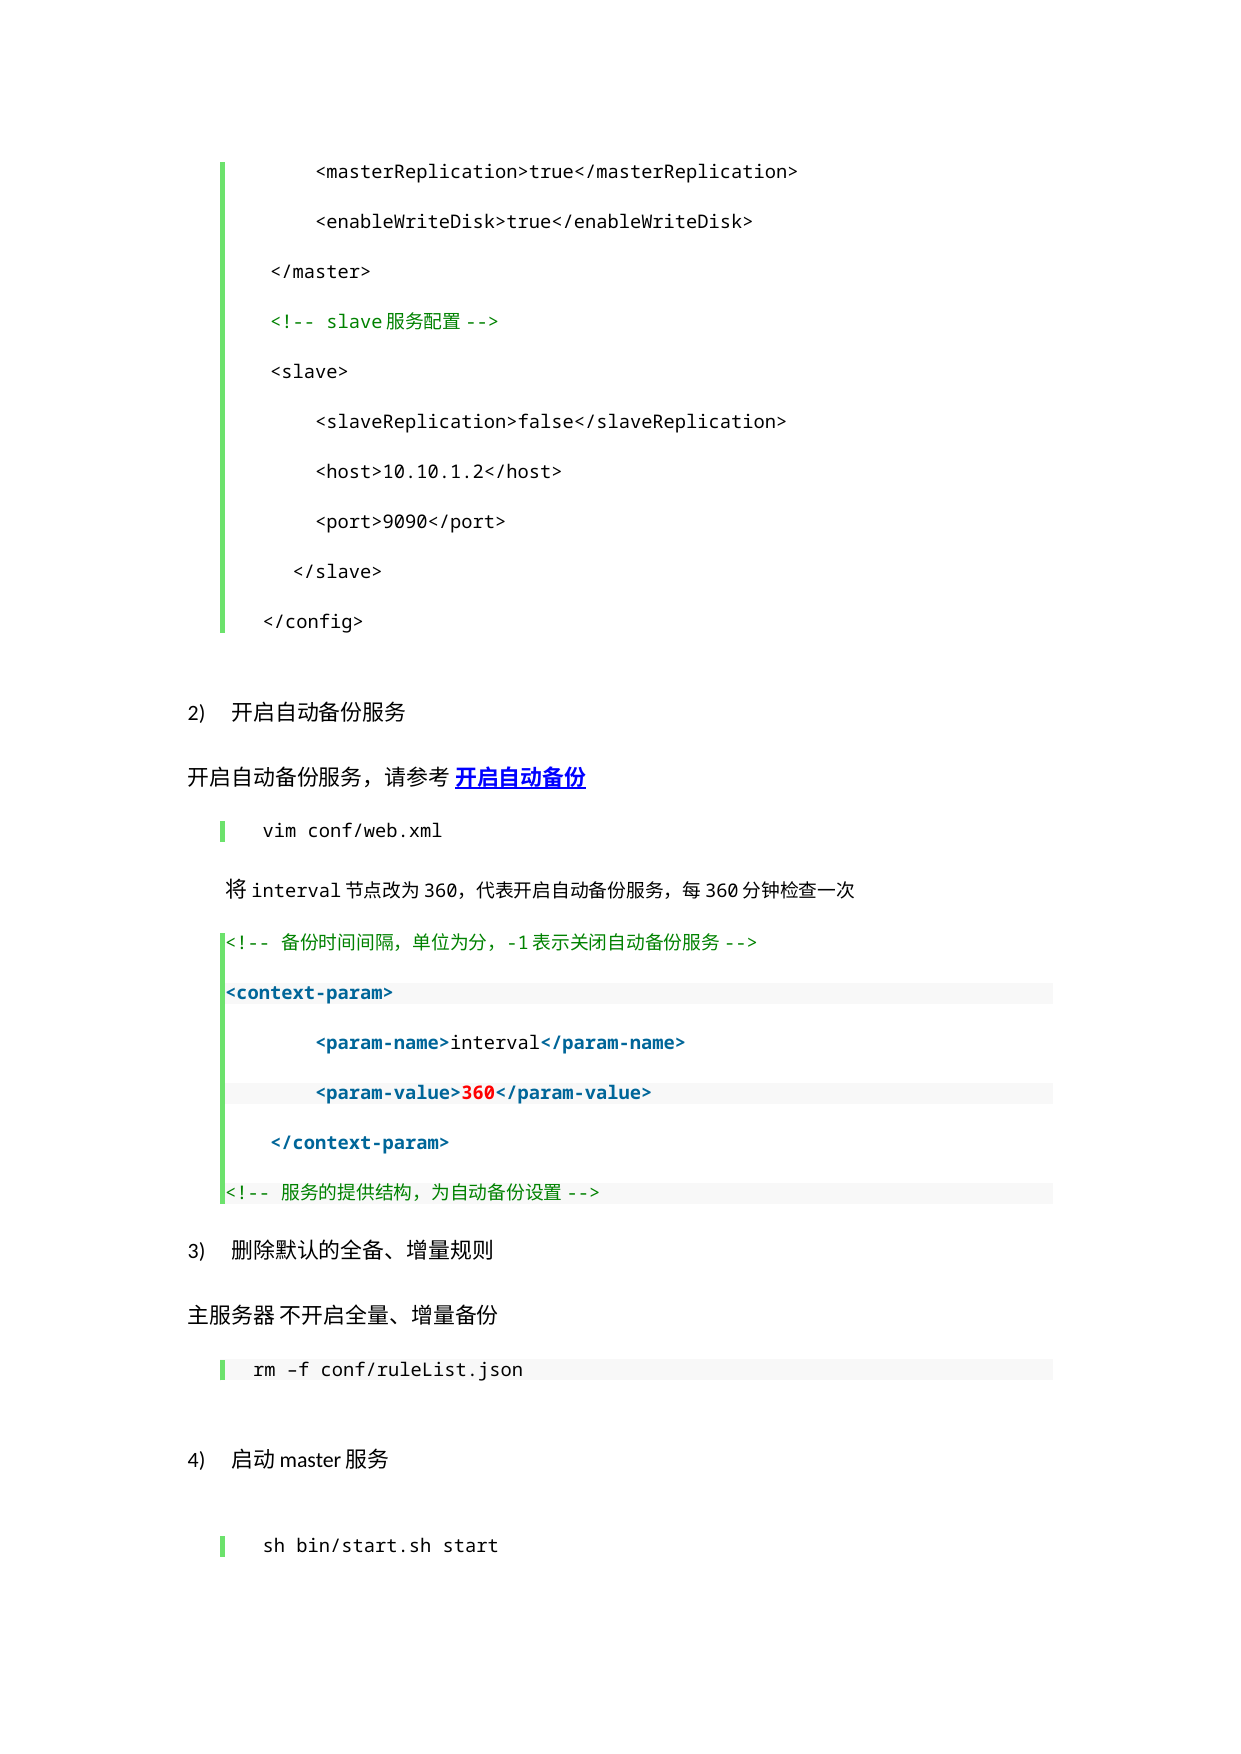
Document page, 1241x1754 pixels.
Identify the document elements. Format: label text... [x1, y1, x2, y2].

text 开启自动备份服务，请参考 开启自动备份 [187, 759, 1053, 792]
list 启动master服务 [187, 1442, 1053, 1474]
text <param-value>360</param-value> [225, 1083, 1053, 1104]
text <masterReplication>true</masterReplication> [225, 162, 1053, 183]
text <slaveReplication>false</slaveReplication> [225, 412, 1053, 433]
text <!-- 服务的提供结构，为自动备份设置 --> [225, 1183, 1053, 1204]
text <slave> [225, 362, 1053, 383]
text <!-- 备份时间间隔，单位为分，-1表示关闭自动备份服务 --> [225, 933, 1053, 954]
list 删除默认的全备、增量规则 [187, 1233, 1053, 1265]
text rm –f conf/ruleList.json [220, 1359, 1053, 1380]
text vim conf/web.xml [225, 821, 1053, 842]
text </context-param> [225, 1133, 1053, 1154]
text 主服务器 不开启全量、增量备份 [187, 1298, 1053, 1330]
text <enableWriteDisk>true</enableWriteDisk> [225, 212, 1053, 233]
text sh bin/start.sh start [225, 1536, 1053, 1557]
text <context-param> [225, 983, 1053, 1004]
text </slave> [225, 562, 1053, 583]
text </master> [225, 262, 1053, 283]
text <host>10.10.1.2</host> [225, 462, 1053, 483]
text </config> [225, 612, 1053, 633]
text <param-name>interval</param-name> [225, 1033, 1053, 1054]
text <!-- slave服务配置 --> [225, 312, 1053, 333]
text <port>9090</port> [225, 512, 1053, 533]
text 将interval节点改为360，代表开启自动备份服务，每360分钟检查一次 [187, 871, 1053, 904]
list 开启自动备份服务 [187, 694, 1053, 727]
